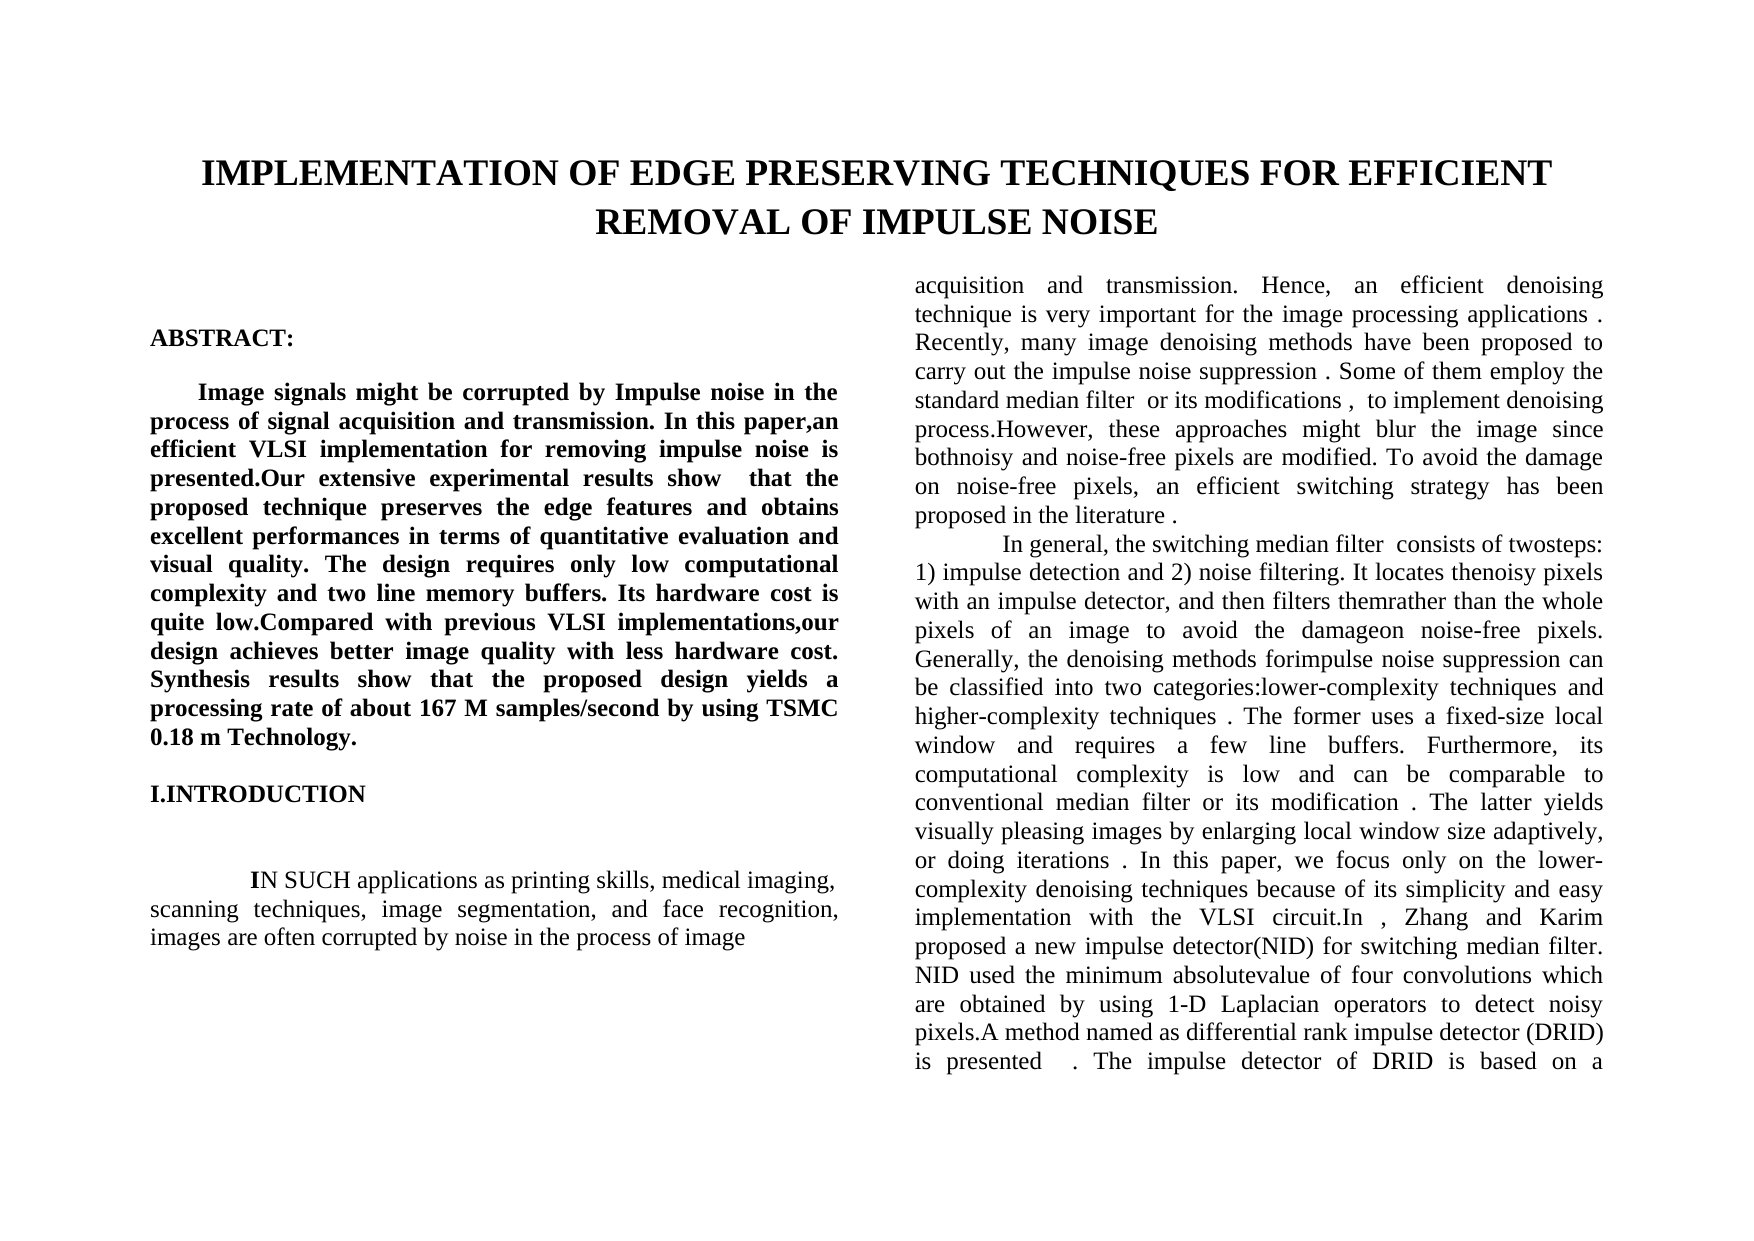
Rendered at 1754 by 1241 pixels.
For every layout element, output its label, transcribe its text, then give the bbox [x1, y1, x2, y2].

text I.INTRODUCTION [150, 779, 839, 807]
text IMPLEMENTATION OF EDGE PRESERVING TECHNIQUES FOR EFFICIENT REMOVAL OF IMPULSE NOISE [150, 150, 1604, 243]
text IN SUCH applications as printing skills, medical imaging, [150, 865, 839, 894]
text Image signals might be corrupted by Impulse noise in the process of signal acquisition and transmission. In this paper,an efficient VLSI implementation for removing impulse noise is presented.Our extensive experimental results show that the proposed technique preserves the edge features and obtains excellent performances in terms of quantitative evaluation and visual quality. The design requires only low computational complexity and two line memory buffers. Its hardware cost is quite low.Compared with previous VLSI implementations,our design achieves better image quality with less hardware cost. Synthesis results show that the proposed design yields a processing rate of about 167 M samples/second by using TSMC 0.18 m Technology. [150, 377, 839, 751]
text ABSTRACT: [150, 323, 839, 352]
text scanning techniques, image segmentation, and face recognition, images are often corrupted by noise in the process of image [150, 894, 839, 951]
text acquisition and transmission. Hence, an efficient denoising technique is very important for the image processing applications . Recently, many image denoising methods have been proposed to carry out the impulse noise suppression . Some of them employ the standard median filter or its modifications , to implement denoising process.However, these approaches might blur the image since bothnoisy and noise-free pixels are modified. To avoid the damage on noise-free pixels, an efficient switching strategy has been proposed in the literature . [914, 270, 1604, 529]
